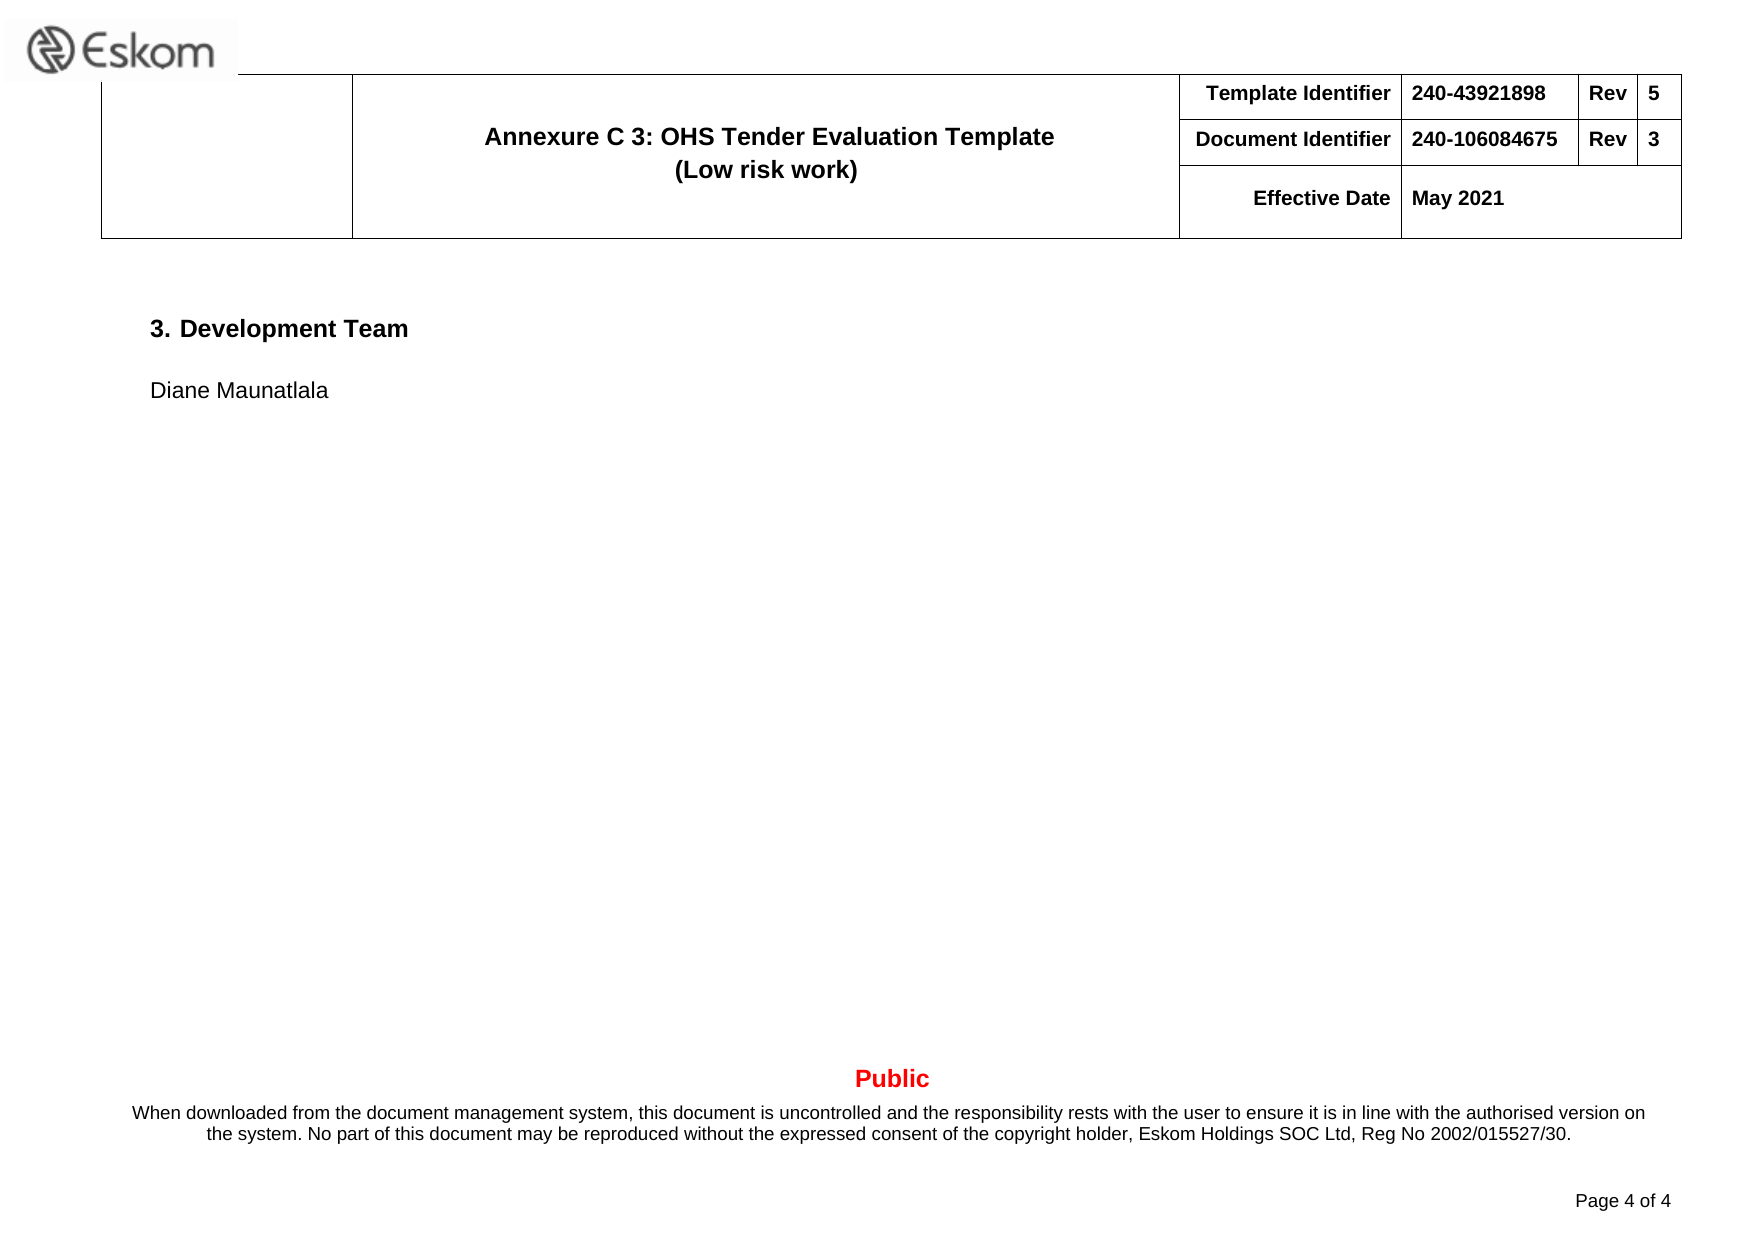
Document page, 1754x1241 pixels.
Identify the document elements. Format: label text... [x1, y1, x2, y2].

list Diane Maunatlala [150, 377, 1604, 404]
list Development Team [150, 314, 1604, 343]
